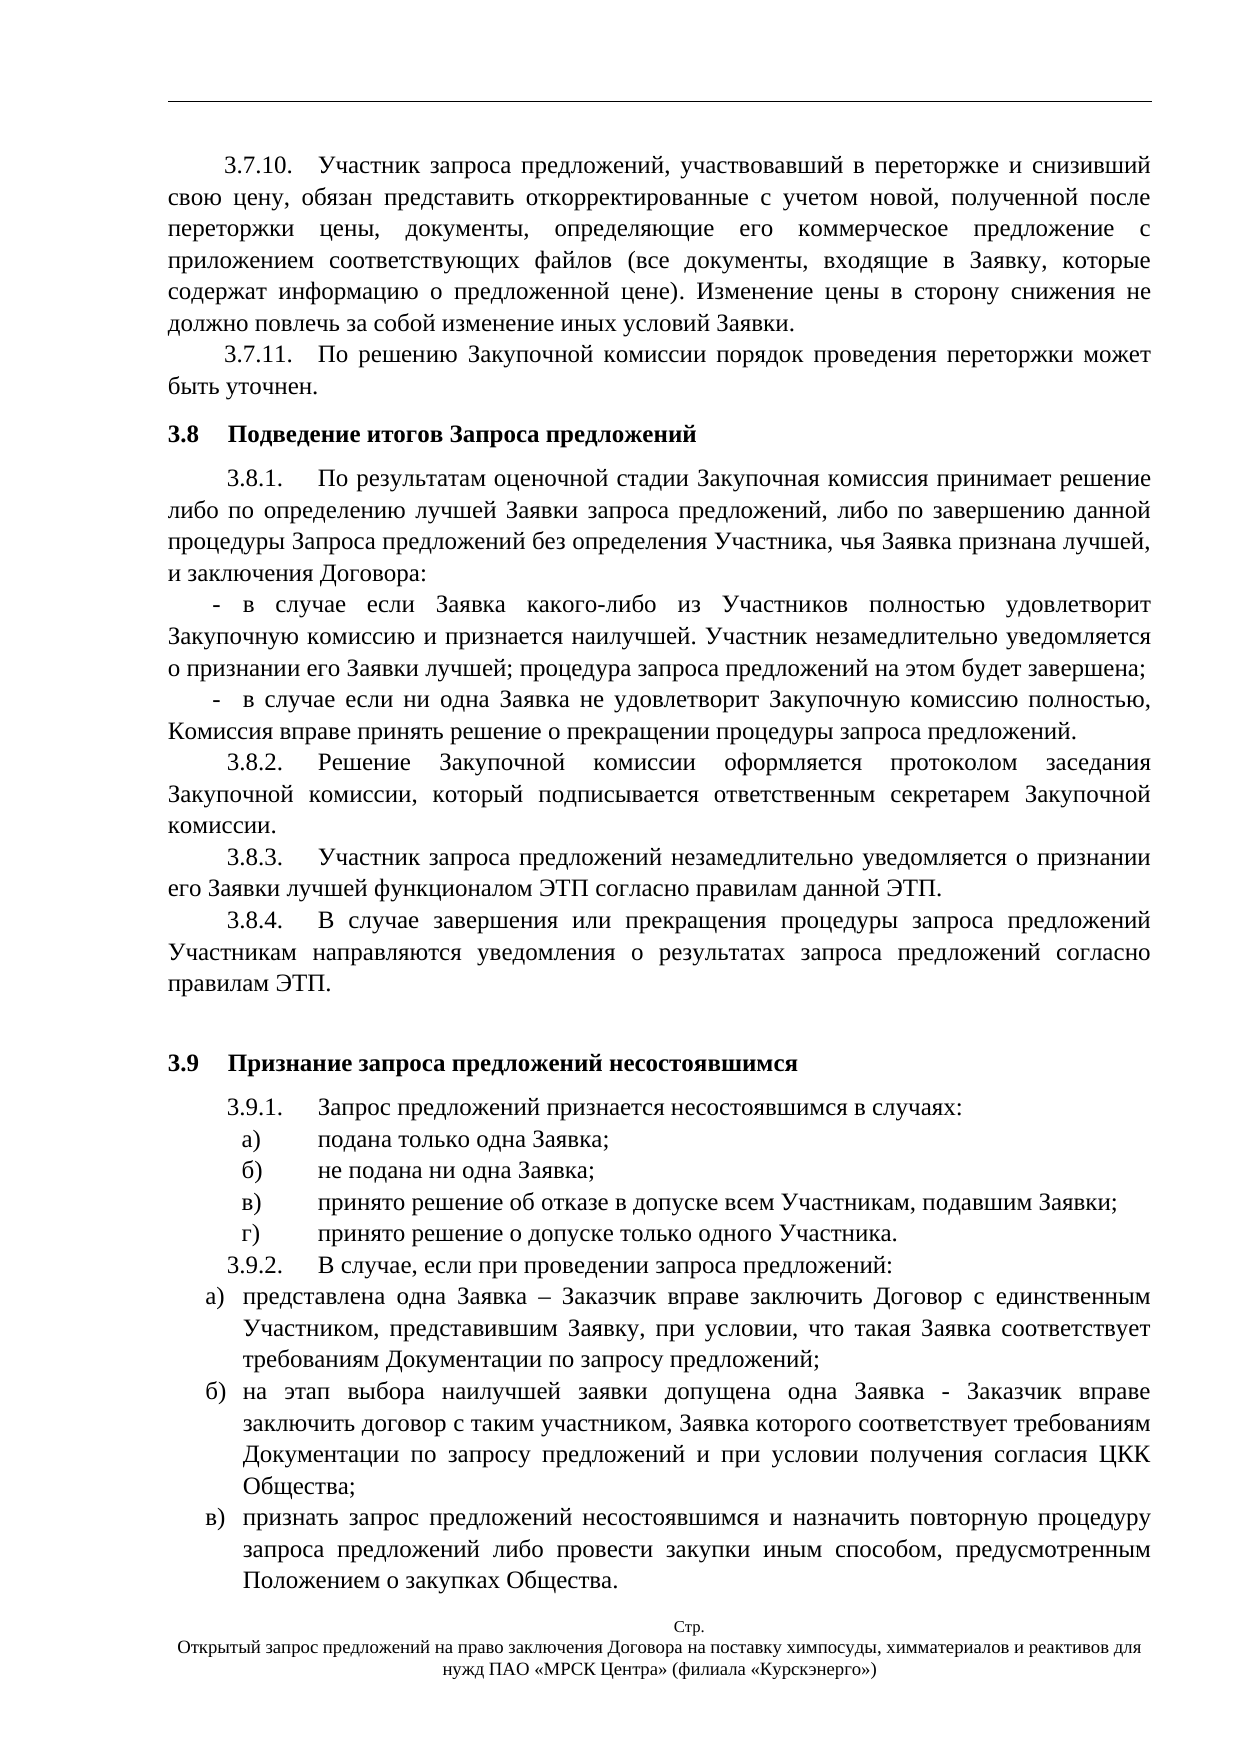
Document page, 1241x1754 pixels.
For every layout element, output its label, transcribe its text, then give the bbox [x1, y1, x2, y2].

list принято решение об отказе в допуске всем Участникам, подавшим Заявки; [168, 1187, 1152, 1216]
list Запрос предложений признается несостоявшимся в случаях: [168, 1092, 1152, 1121]
list По результатам оценочной стадии Закупочная комиссия принимает решение либо по определению лучшей Заявки запроса предложений, либо по завершению данной процедуры Запроса предложений без определения Участника, чья Заявка признана лучшей, и заключения Договора: [168, 463, 1152, 587]
list принято решение о допуске только одного Участника. [168, 1218, 1152, 1247]
list не подана ни одна Заявка; [168, 1155, 1152, 1184]
list на этап выбора наилучшей заявки допущена одна Заявка - Заказчик вправе заключить договор с таким участником, Заявка которого соответствует требованиям Документации по запросу предложений и при условии получения согласия ЦКК Общества; [205, 1376, 1152, 1499]
subtitle Признание запроса предложений несостоявшимся [168, 1048, 1152, 1077]
list По решению Закупочной комиссии порядок проведения переторжки может быть уточнен. [168, 339, 1152, 400]
subtitle Подведение итогов Запроса предложений [168, 419, 1152, 448]
list представлена одна Заявка – Заказчик вправе заключить Договор с единственным Участником, представившим Заявку, при условии, что такая Заявка соответствует требованиям Документации по запросу предложений; [205, 1281, 1152, 1373]
list Решение Закупочной комиссии оформляется протоколом заседания Закупочной комиссии, который подписывается ответственным секретарем Закупочной комиссии. [168, 747, 1152, 839]
list Участник запроса предложений, участвовавший в переторжке и снизивший свою цену, обязан представить откорректированные с учетом новой, полученной после переторжки цены, документы, определяющие его коммерческое предложение с приложением соответствующих файлов (все документы, входящие в Заявку, которые содержат информацию о предложенной цене). Изменение цены в сторону снижения не должно повлечь за собой изменение иных условий Заявки. [168, 150, 1152, 337]
list подана только одна Заявка; [168, 1124, 1152, 1152]
list признать запрос предложений несостоявшимся и назначить повторную процедуру запроса предложений либо провести закупки иным способом, предусмотренным Положением о закупках Общества. [205, 1502, 1152, 1594]
list В случае завершения или прекращения процедуры запроса предложений Участникам направляются уведомления о результатах запроса предложений согласно правилам ЭТП. [168, 905, 1152, 997]
list Участник запроса предложений незамедлительно уведомляется о признании его Заявки лучшей функционалом ЭТП согласно правилам данной ЭТП. [168, 842, 1152, 902]
list в случае если Заявка какого-либо из Участников полностью удовлетворит Закупочную комиссию и признается наилучшей. Участник незамедлительно уведомляется о признании его Заявки лучшей; процедура запроса предложений на этом будет завершена; [168, 589, 1152, 681]
list в случае если ни одна Заявка не удовлетворит Закупочную комиссию полностью, Комиссия вправе принять решение о прекращении процедуры запроса предложений. [168, 684, 1152, 744]
list В случае, если при проведении запроса предложений: [168, 1250, 1152, 1279]
